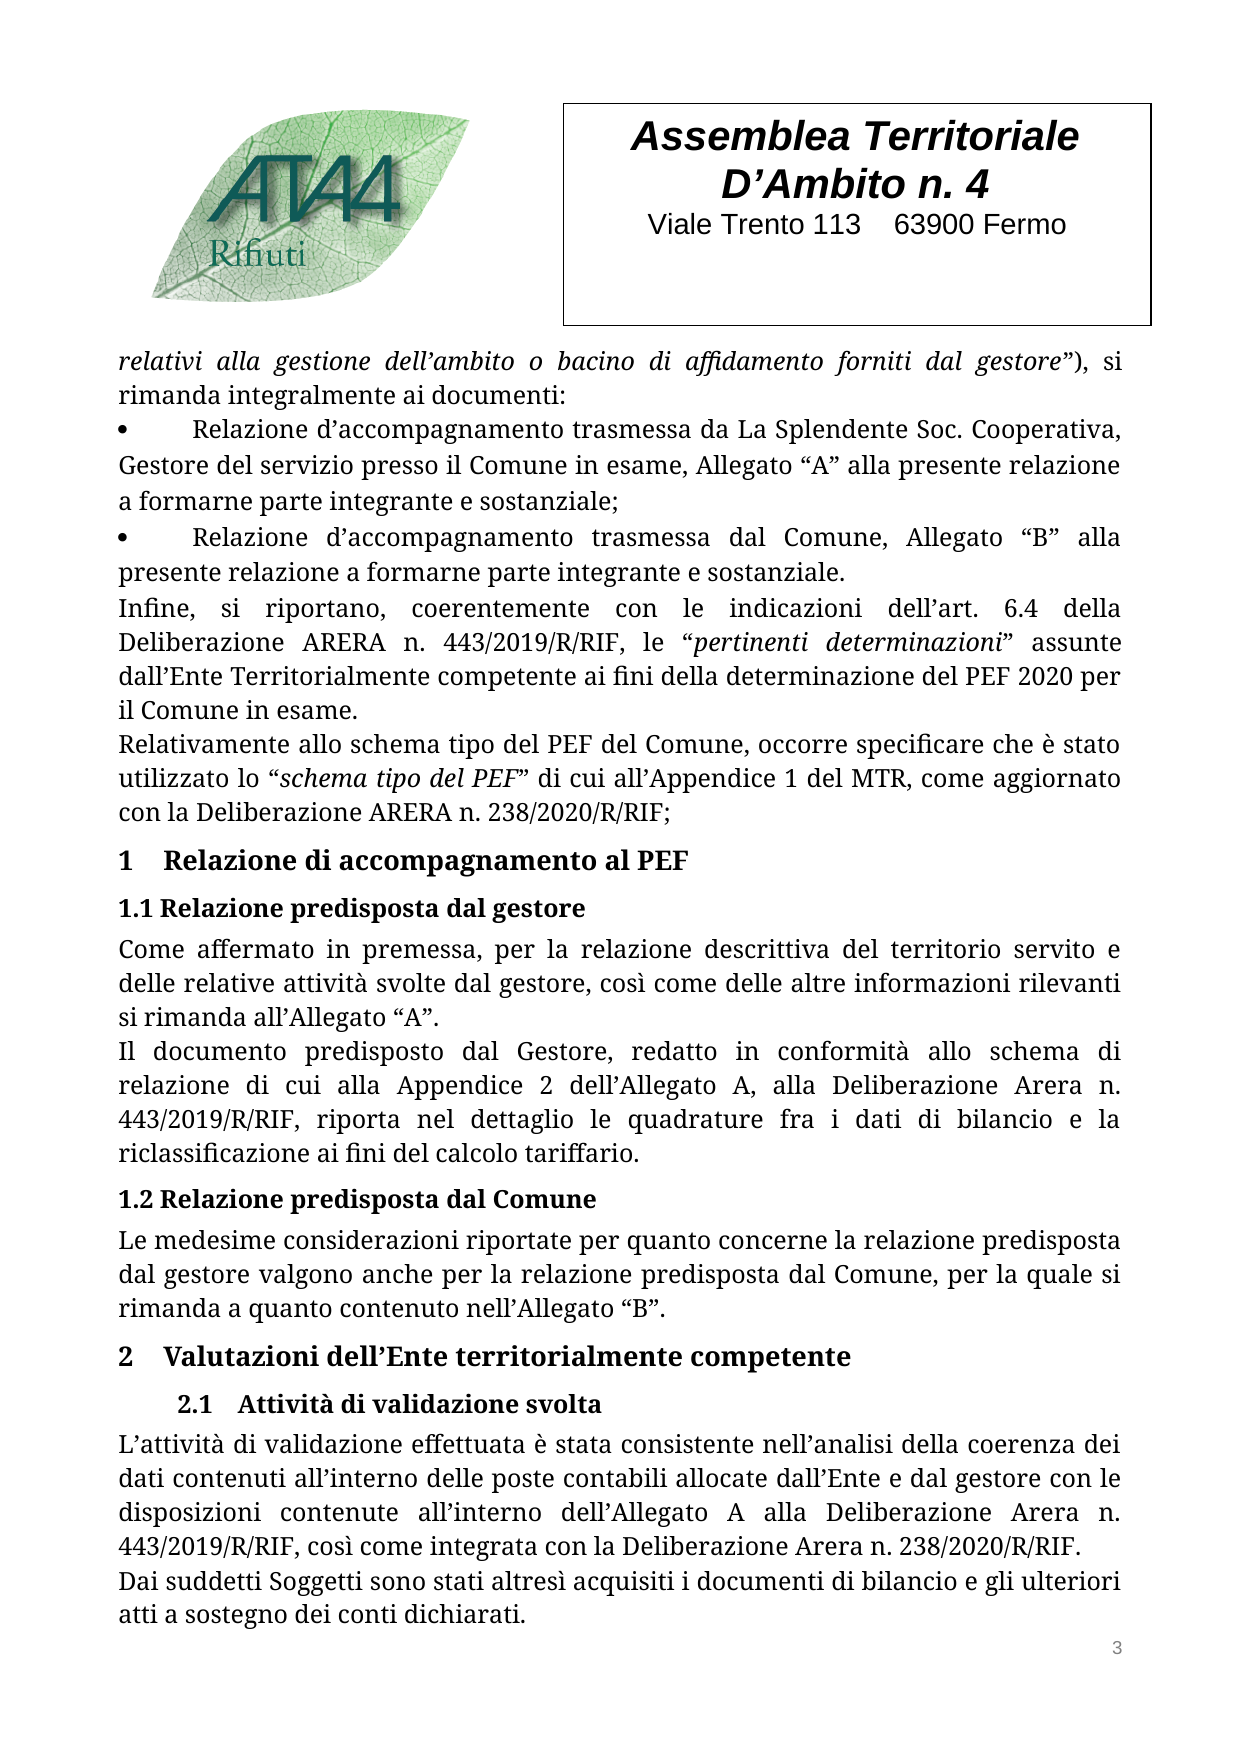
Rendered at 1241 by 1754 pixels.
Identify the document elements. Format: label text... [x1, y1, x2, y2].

subtitle Relazione di accompagnamento al PEF [118, 842, 1122, 878]
subtitle 1.1 Relazione predisposta dal gestore [118, 891, 1122, 925]
list Relazione d’accompagnamento trasmessa da La Splendente Soc. Cooperativa, Gestore del servizio presso il Comune in esame, Allegato “A” alla presente relazione a formarne parte integrante e sostanziale; [118, 412, 1122, 517]
list Relazione d’accompagnamento trasmessa dal Comune, Allegato “B” alla presente relazione a formarne parte integrante e sostanziale. [118, 519, 1122, 589]
text L’attività di validazione effettuata è stata consistente nell’analisi della coerenza dei dati contenuti all’interno delle poste contabili allocate dall’Ente e dal gestore con le disposizioni contenute all’interno dell’Allegato A alla Deliberazione Arera n. 443/2019/R/RIF, così come integrata con la Deliberazione Arera n. 238/2020/R/RIF. [118, 1427, 1122, 1563]
text Come affermato in premessa, per la relazione descrittiva del territorio servito e delle relative attività svolte dal gestore, così come delle altre informazioni rilevanti si rimanda all’Allegato “A”. [118, 931, 1122, 1033]
text Le medesime considerazioni riportate per quanto concerne la relazione predisposta dal gestore valgono anche per la relazione predisposta dal Comune, per la quale si rimanda a quanto contenuto nell’Allegato “B”. [118, 1222, 1122, 1325]
text Infine, si riportano, coerentemente con le indicazioni dell’art. 6.4 della Deliberazione ARERA n. 443/2019/R/RIF, le “pertinenti determinazioni” assunte dall’Ente Territorialmente competente ai fini della determinazione del PEF 2020 per il Comune in esame. [118, 591, 1122, 727]
text Dai suddetti Soggetti sono stati altresì acquisiti i documenti di bilancio e gli ulteriori atti a sostegno dei conti dichiarati. [118, 1563, 1122, 1631]
subtitle Valutazioni dell’Ente territorialmente competente [118, 1337, 1122, 1374]
subtitle Attività di validazione svolta [177, 1387, 1122, 1421]
text Il documento predisposto dal Gestore, redatto in conformità allo schema di relazione di cui alla Appendice 2 dell’Allegato A, alla Deliberazione Arera n. 443/2019/R/RIF, riporta nel dettaglio le quadrature fra i dati di bilancio e la riclassificazione ai fini del calcolo tariffario. [118, 1033, 1122, 1170]
subtitle 1.2 Relazione predisposta dal Comune [118, 1182, 1122, 1216]
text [118, 344, 1122, 412]
text Relativamente allo schema tipo del PEF del Comune, occorre specificare che è stato utilizzato lo “schema tipo del PEF” di cui all’Appendice 1 del MTR, come aggiornato con la Deliberazione ARERA n. 238/2020/R/RIF; [118, 727, 1122, 829]
